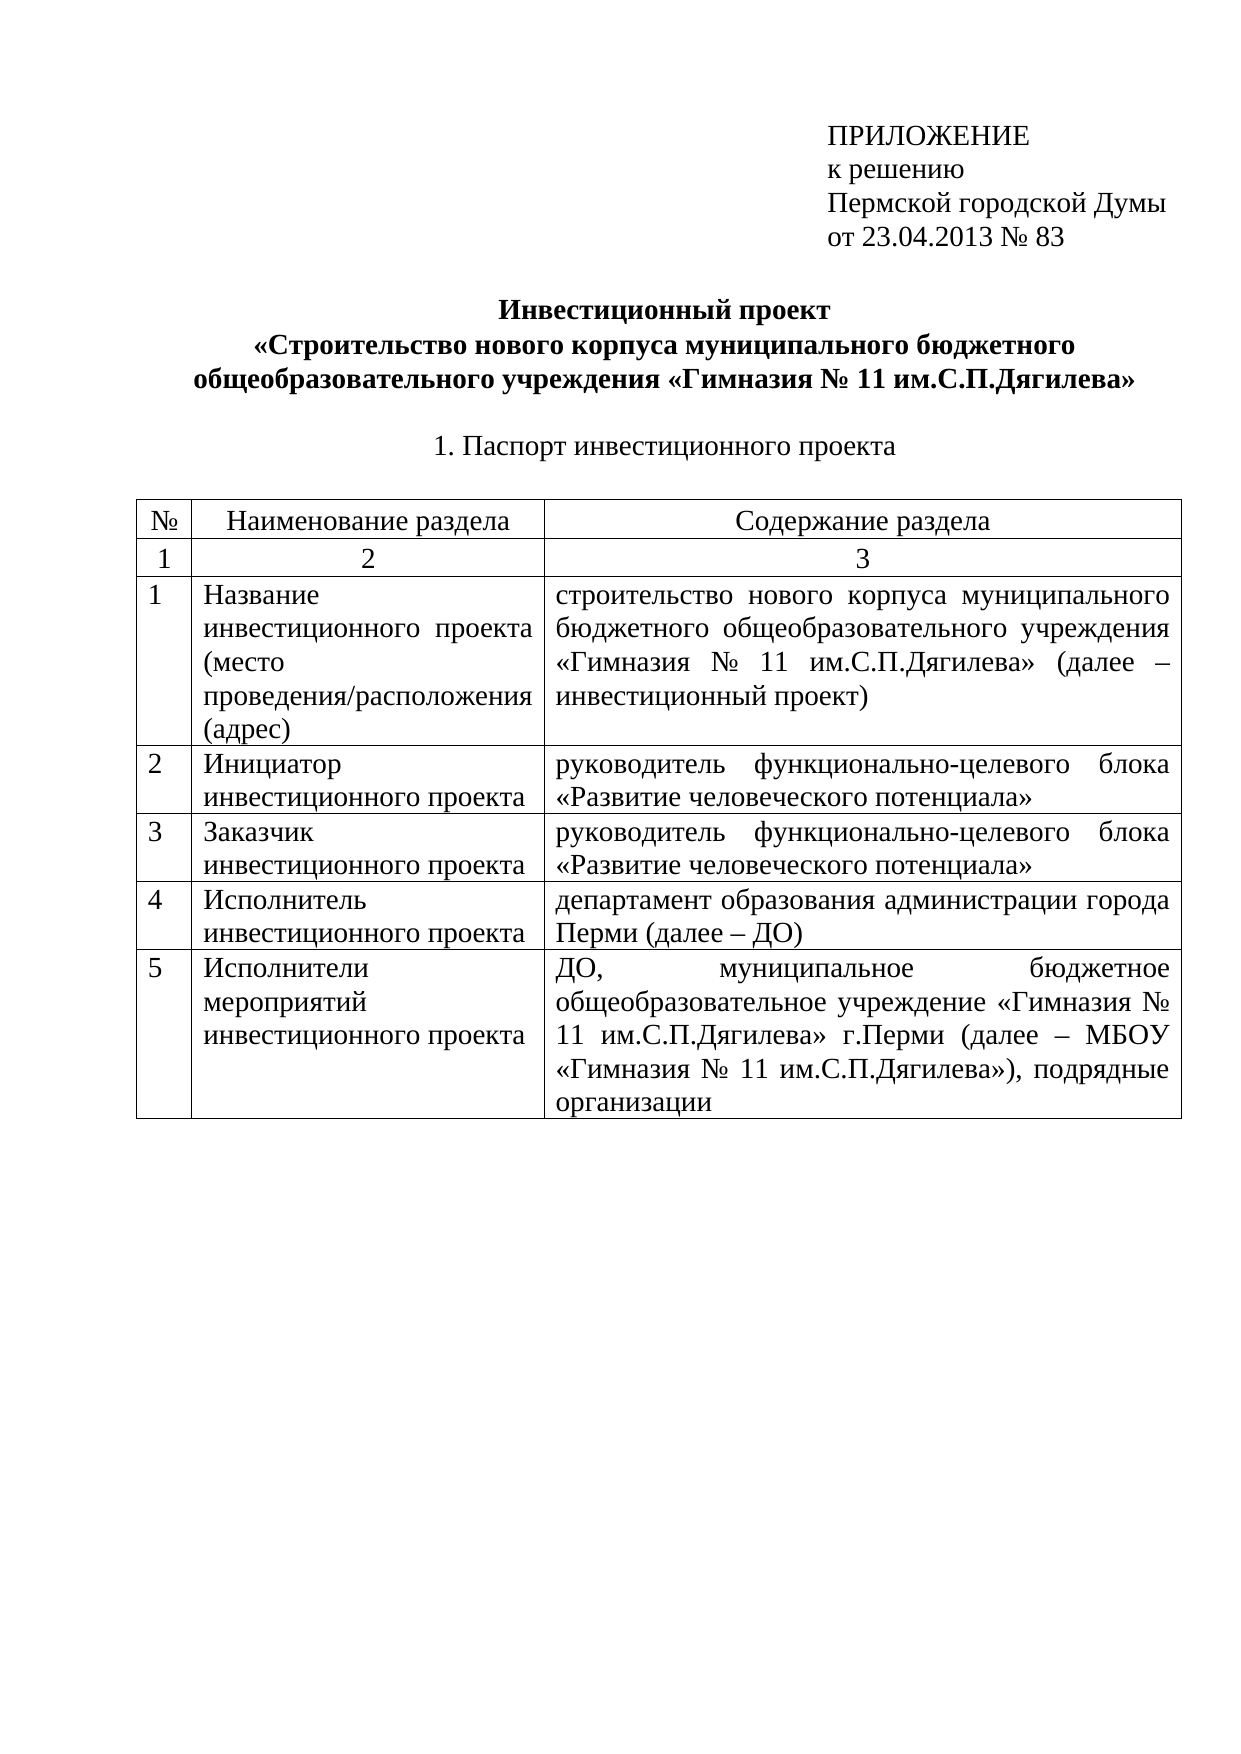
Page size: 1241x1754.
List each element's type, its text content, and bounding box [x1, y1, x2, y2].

table_cell 4 [137, 882, 191, 949]
table_cell Заказчик инвестиционного проекта [192, 814, 544, 881]
table_cell Исполнители мероприятий инвестиционного проекта [192, 950, 544, 1118]
table_cell Инициатор инвестиционного проекта [192, 746, 544, 813]
table_cell 1 [137, 577, 191, 745]
table_header № [137, 500, 191, 537]
table_header Содержание раздела [545, 500, 1181, 537]
table_cell руководитель функционально-целевого блока «Развитие человеческого потенциала» [545, 746, 1181, 813]
table_cell 2 [137, 746, 191, 813]
table_cell руководитель функционально-целевого блока «Развитие человеческого потенциала» [545, 814, 1181, 881]
table_cell 5 [137, 950, 191, 1118]
table_cell 3 [137, 814, 191, 881]
text ПРИЛОЖЕНИЕ [148, 118, 1181, 152]
text 1. Паспорт инвестиционного проекта [148, 428, 1181, 461]
table_cell 1 [137, 539, 191, 576]
table_header Наименование раздела [192, 500, 544, 537]
text «Строительство нового корпуса муниципального бюджетного общеобразовательного учреждения «Гимназия № 11 им.С.П.Дягилева» [148, 327, 1181, 394]
table_cell департамент образования администрации города Перми (далее – ДО) [545, 882, 1181, 949]
text Инвестиционный проект [148, 290, 1181, 327]
text Пермской городской Думы [148, 185, 1181, 219]
table_cell Исполнитель инвестиционного проекта [192, 882, 544, 949]
table_cell ДО, муниципальное бюджетное общеобразовательное учреждение «Гимназия № 11 им.С.П.Дягилева» г.Перми (далее – МБОУ «Гимназия № 11 им.С.П.Дягилева»), подрядные организации [545, 950, 1181, 1118]
table_cell 2 [192, 539, 544, 576]
table_cell строительство нового корпуса муниципального бюджетного общеобразовательного учреждения «Гимназия № 11 им.С.П.Дягилева» (далее – инвестиционный проект) [545, 577, 1181, 745]
text от 23.04.2013 № 83 [148, 219, 1181, 252]
table_cell Название инвестиционного проекта (место проведения/расположения (адрес) [192, 577, 544, 745]
table_cell 3 [545, 539, 1181, 576]
text к решению [148, 152, 1181, 185]
